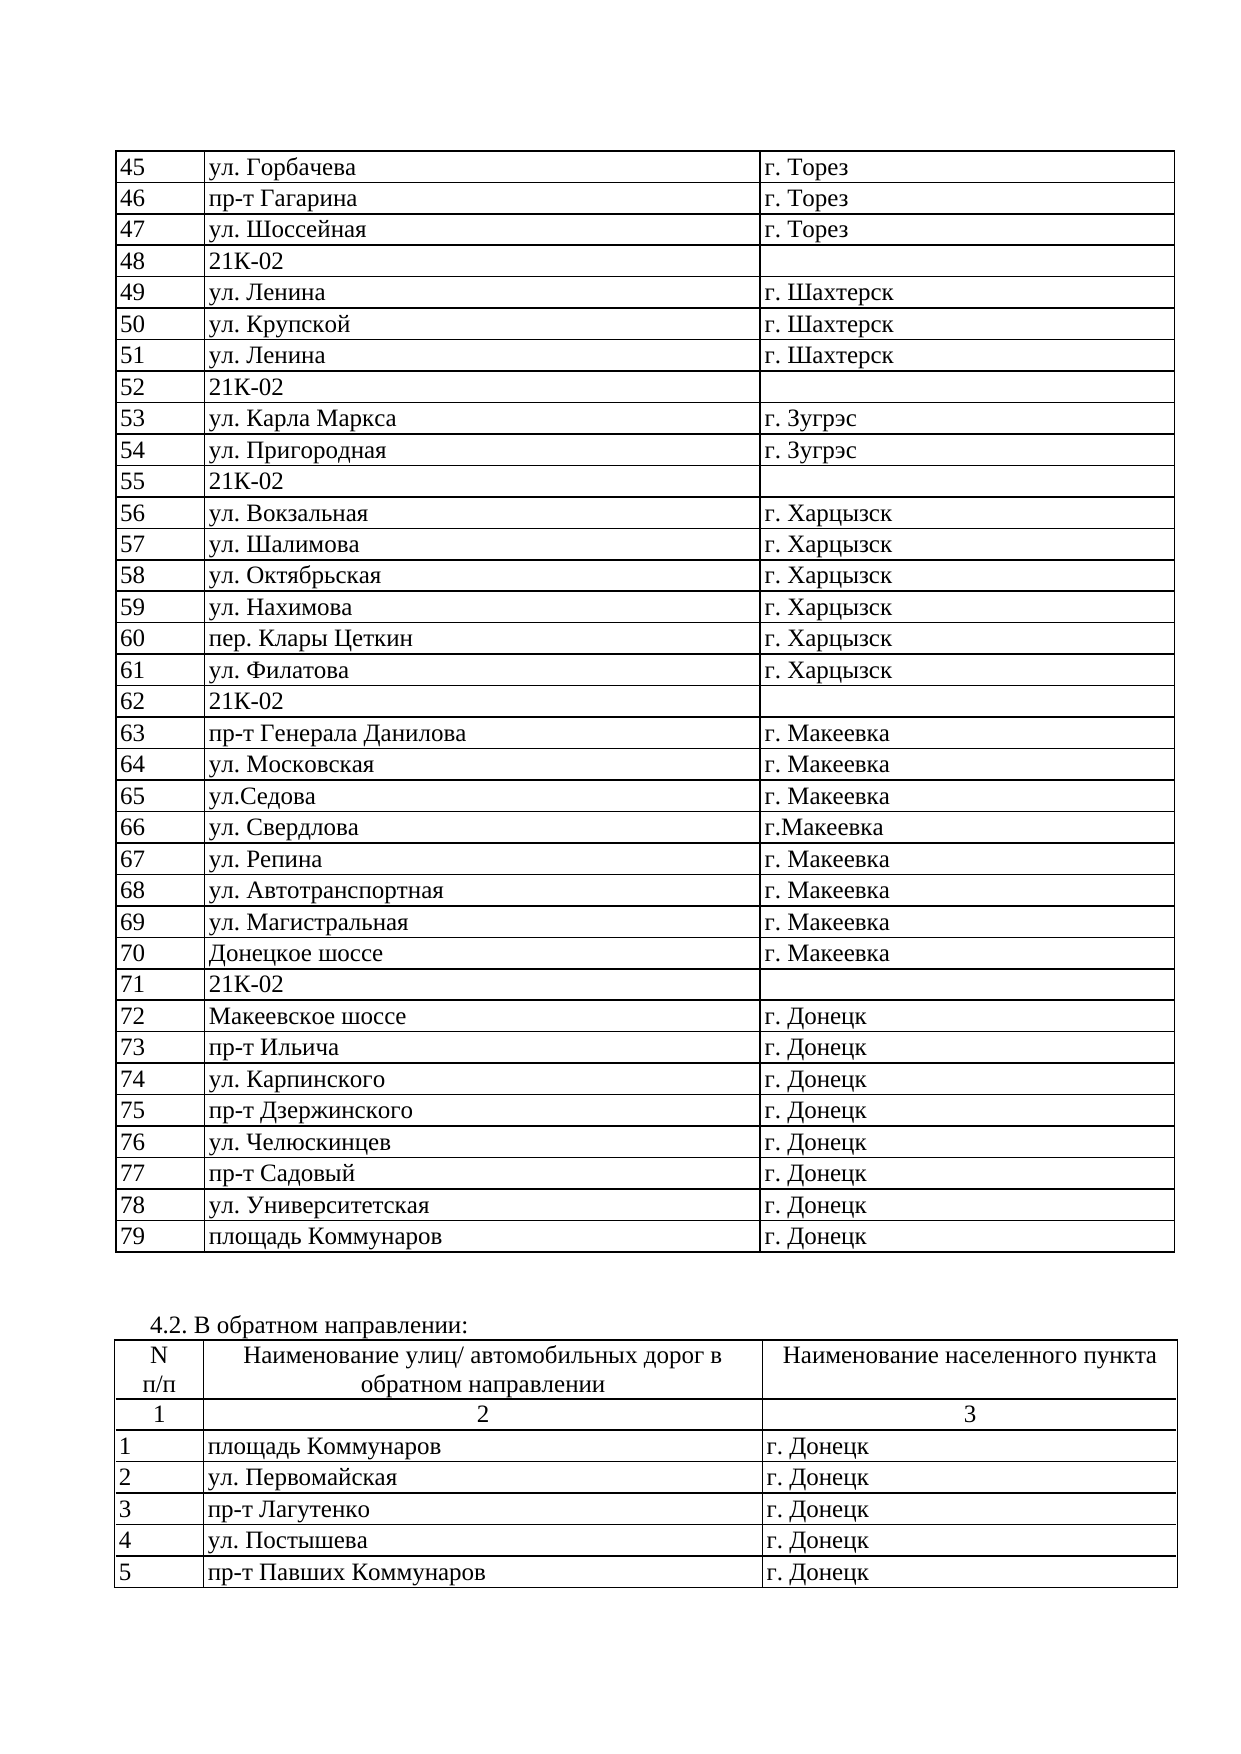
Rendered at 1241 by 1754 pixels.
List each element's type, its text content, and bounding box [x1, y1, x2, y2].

table_header N п/п [115, 1341, 203, 1398]
table_cell 63 [117, 718, 204, 748]
table_cell г. Макеевка [761, 749, 1174, 779]
table_cell пр-т Садовый [205, 1158, 759, 1188]
table_cell г. Макеевка [761, 907, 1174, 936]
table_cell 50 [117, 309, 204, 339]
table_cell г. Шахтерск [761, 340, 1174, 370]
table_cell ул. Пригородная [205, 435, 759, 464]
table_cell ул. Магистральная [205, 907, 759, 936]
table_cell пр-т Гагарина [205, 183, 759, 213]
table_cell ул. Свердлова [205, 812, 759, 842]
table_cell г. Донецк [763, 1555, 1177, 1587]
table_cell 77 [117, 1158, 204, 1188]
table_cell ул. Нахимова [205, 592, 759, 622]
table_cell 54 [117, 435, 204, 464]
table_cell г. Шахтерск [761, 277, 1174, 307]
table_cell г. Харцызск [761, 561, 1174, 590]
table_cell 68 [117, 875, 204, 905]
table_cell 65 [117, 781, 204, 811]
table_cell ул. Ленина [205, 340, 759, 370]
table_cell г. Торез [761, 183, 1174, 213]
table_cell г. Зугрэс [761, 435, 1174, 464]
table_cell г. Шахтерск [761, 309, 1174, 339]
table_cell г. Макеевка [761, 844, 1174, 873]
table_cell ул. Московская [205, 749, 759, 779]
table_cell ул. Шоссейная [205, 215, 759, 244]
table_cell 53 [117, 403, 204, 433]
table_cell 62 [117, 686, 204, 716]
table_cell 78 [117, 1190, 204, 1219]
table_cell 49 [117, 277, 204, 307]
table_cell 79 [117, 1221, 204, 1251]
text 4.2. В обратном направлении: [150, 1310, 1090, 1339]
table_cell 21К-02 [205, 466, 759, 496]
table_cell площадь Коммунаров [204, 1431, 762, 1461]
table_cell ул. Октябрьская [205, 561, 759, 590]
table_cell г. Донецк [761, 1127, 1174, 1157]
table_cell ул. Горбачева [205, 152, 759, 181]
table_cell г. Торез [761, 152, 1174, 181]
table_cell ул. Карпинского [205, 1064, 759, 1094]
table_cell г. Торез [761, 215, 1174, 244]
table_cell ул. Ленина [205, 277, 759, 307]
table_cell г. Донецк [761, 1158, 1174, 1188]
table_cell 21К-02 [205, 372, 759, 402]
table_cell ул. Автотранспортная [205, 875, 759, 905]
table_cell ул.Седова [205, 781, 759, 811]
table_cell 56 [117, 498, 204, 527]
table_cell 51 [117, 340, 204, 370]
table_cell г. Донецк [763, 1429, 1177, 1461]
table_cell г. Макеевка [761, 718, 1174, 748]
table_cell [761, 466, 1174, 496]
table_cell 47 [117, 215, 204, 244]
table_cell г. Харцызск [761, 498, 1174, 527]
table_cell ул. Шалимова [205, 529, 759, 559]
table_cell 73 [117, 1032, 204, 1062]
table_cell пр-т Дзержинского [205, 1095, 759, 1125]
table_cell г. Макеевка [761, 938, 1174, 968]
table_cell г. Харцызск [761, 529, 1174, 559]
table_cell 58 [117, 561, 204, 590]
table_cell 59 [117, 592, 204, 622]
table_cell г. Харцызск [761, 592, 1174, 622]
table_cell 60 [117, 623, 204, 653]
table_cell г. Донецк [761, 1064, 1174, 1094]
table_cell [761, 970, 1174, 999]
table_cell ул. Вокзальная [205, 498, 759, 527]
table_cell площадь Коммунаров [205, 1221, 759, 1251]
table_cell 21К-02 [205, 686, 759, 716]
table_cell 5 [115, 1556, 203, 1587]
table_cell пр-т Лагутенко [204, 1494, 762, 1524]
table_cell г. Донецк [763, 1492, 1177, 1524]
table_cell [761, 686, 1174, 716]
table_cell г. Донецк [763, 1461, 1177, 1492]
table_cell 21К-02 [205, 970, 759, 999]
table_cell г. Макеевка [761, 875, 1174, 905]
table_cell 76 [117, 1127, 204, 1157]
table_cell 2 [115, 1462, 203, 1492]
table_cell 45 [117, 152, 204, 181]
table_header Наименование улиц/ автомобильных дорог в обратном направлении [204, 1341, 762, 1398]
table_cell Макеевское шоссе [205, 1001, 759, 1031]
table_cell г.Макеевка [761, 812, 1174, 842]
table_cell 72 [117, 1001, 204, 1031]
table_cell 57 [117, 529, 204, 559]
table_cell 2 [204, 1400, 762, 1429]
table_cell ул. Крупской [205, 309, 759, 339]
table_cell г. Зугрэс [761, 403, 1174, 433]
table_cell 70 [117, 938, 204, 968]
table_cell пр-т Павших Коммунаров [204, 1557, 762, 1587]
table_cell пр-т Генерала Данилова [205, 718, 759, 748]
table_cell 4 [115, 1525, 203, 1555]
table_cell г. Донецк [761, 1095, 1174, 1125]
table_cell 61 [117, 655, 204, 685]
table_cell 64 [117, 749, 204, 779]
table_cell пер. Клары Цеткин [205, 623, 759, 653]
table_cell 3 [115, 1493, 203, 1524]
table_cell г. Харцызск [761, 655, 1174, 685]
table_cell [761, 246, 1174, 276]
table_cell 21К-02 [205, 246, 759, 276]
table_cell ул. Карла Маркса [205, 403, 759, 433]
table_cell 1 [115, 1430, 203, 1461]
table_cell г. Донецк [761, 1001, 1174, 1031]
table_cell 69 [117, 907, 204, 936]
table_header Наименование населенного пункта [763, 1341, 1177, 1398]
table_cell ул. Челюскинцев [205, 1127, 759, 1157]
table_cell Донецкое шоссе [205, 938, 759, 968]
table_cell ул. Репина [205, 844, 759, 873]
table_cell 71 [117, 970, 204, 999]
table_cell 67 [117, 844, 204, 873]
table_cell ул. Филатова [205, 655, 759, 685]
table_cell [761, 372, 1174, 402]
table_cell ул. Университетская [205, 1190, 759, 1219]
table_cell 74 [117, 1064, 204, 1094]
table_cell ул. Первомайская [204, 1462, 762, 1492]
table_cell г. Макеевка [761, 781, 1174, 811]
table_cell ул. Постышева [204, 1525, 762, 1555]
table_cell г. Донецк [761, 1221, 1174, 1251]
table_cell г. Донецк [763, 1524, 1177, 1555]
table_cell 46 [117, 183, 204, 213]
table_cell 3 [763, 1398, 1177, 1429]
table_cell г. Донецк [761, 1190, 1174, 1219]
table_cell пр-т Ильича [205, 1032, 759, 1062]
table_cell 66 [117, 812, 204, 842]
table_cell 55 [117, 466, 204, 496]
table_cell 75 [117, 1095, 204, 1125]
table_cell 52 [117, 372, 204, 402]
table_cell г. Харцызск [761, 623, 1174, 653]
table_cell 48 [117, 246, 204, 276]
table_cell 1 [115, 1399, 203, 1429]
table_cell г. Донецк [761, 1032, 1174, 1062]
